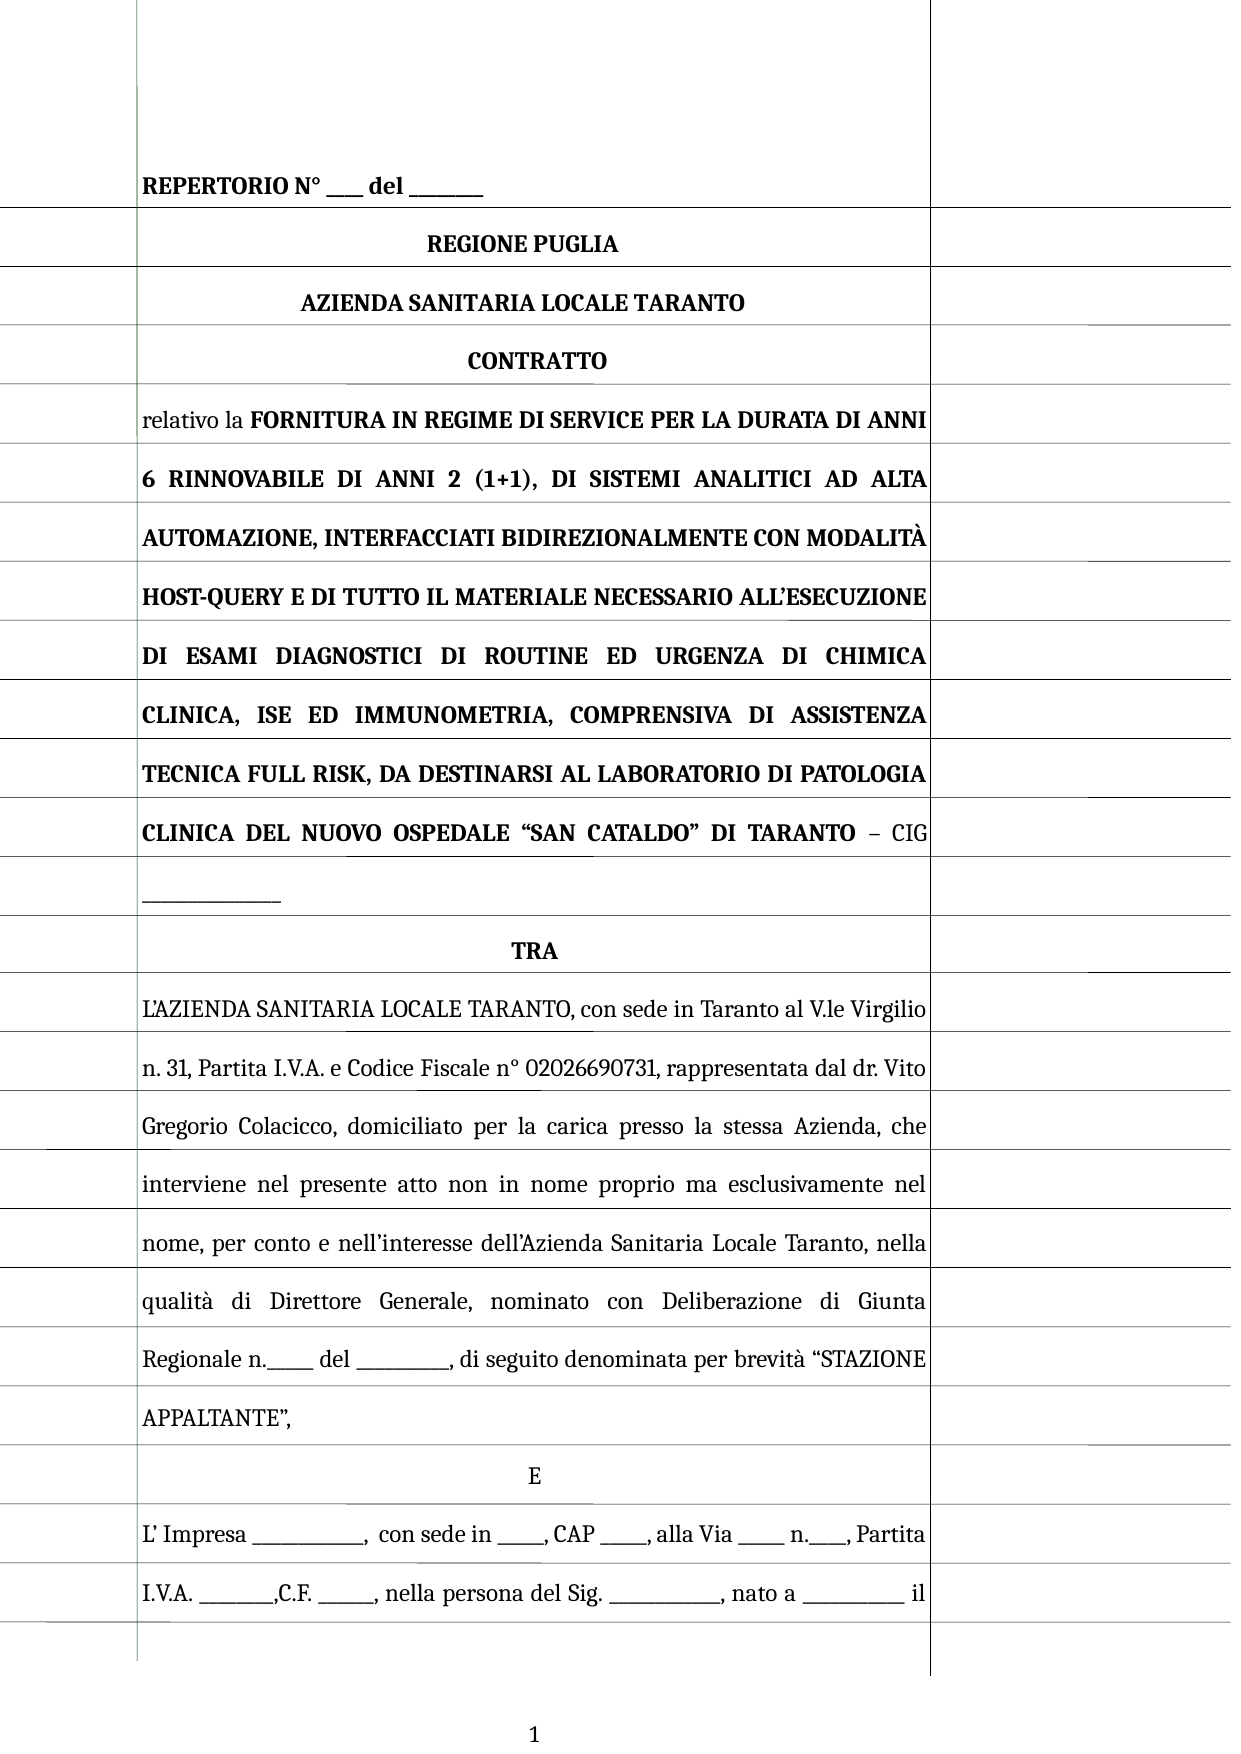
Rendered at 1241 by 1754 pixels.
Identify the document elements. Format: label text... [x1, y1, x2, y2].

subtitle L’AZIENDA SANITARIA LOCALE TARANTO, con sede in Taranto al V.le Virgilio n. 31, Partita I.V.A. e Codice Fiscale n° 02026690731, rappresentata dal dr. Vito Gregorio Colacicco, domiciliato per la carica presso la stessa Azienda, che interviene nel presente atto non in nome proprio ma esclusivamente nel nome, per conto e nell’interesse dell’Azienda Sanitaria Locale Taranto, nella qualità di Direttore Generale, nominato con Deliberazione di Giunta Regionale n._____ del __________, di seguito denominata per brevità “STAZIONE APPALTANTE”, [142, 971, 927, 1438]
text relativo la FORNITURA IN REGIME DI SERVICE PER LA DURATA DI ANNI 6 RINNOVABILE DI ANNI 2 (1+1), DI SISTEMI ANALITICI AD ALTA AUTOMAZIONE, INTERFACCIATI BIDIREZIONALMENTE CON MODALITÀ HOST-QUERY E DI TUTTO IL MATERIALE NECESSARIO ALL’ESECUZIONE DI ESAMI DIAGNOSTICI DI ROUTINE ED URGENZA DI CHIMICA CLINICA, ISE ED IMMUNOMETRIA, COMPRENSIVA DI ASSISTENZA TECNICA FULL RISK, DA DESTINARSI AL LABORATORIO DI PATOLOGIA CLINICA DEL NUOVO OSPEDALE “SAN CATALDO” DI TARANTO – CIG _______________ [142, 381, 927, 913]
title REPERTORIO N° ____ del ________ [142, 148, 844, 206]
subtitle E [142, 1438, 927, 1496]
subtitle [142, 1496, 927, 1613]
title AZIENDA SANITARIA LOCALE TARANTO [201, 264, 844, 323]
text CONTRATTO [142, 323, 933, 381]
subtitle TRA [142, 913, 927, 971]
title REGIONE PUGLIA [201, 206, 844, 264]
